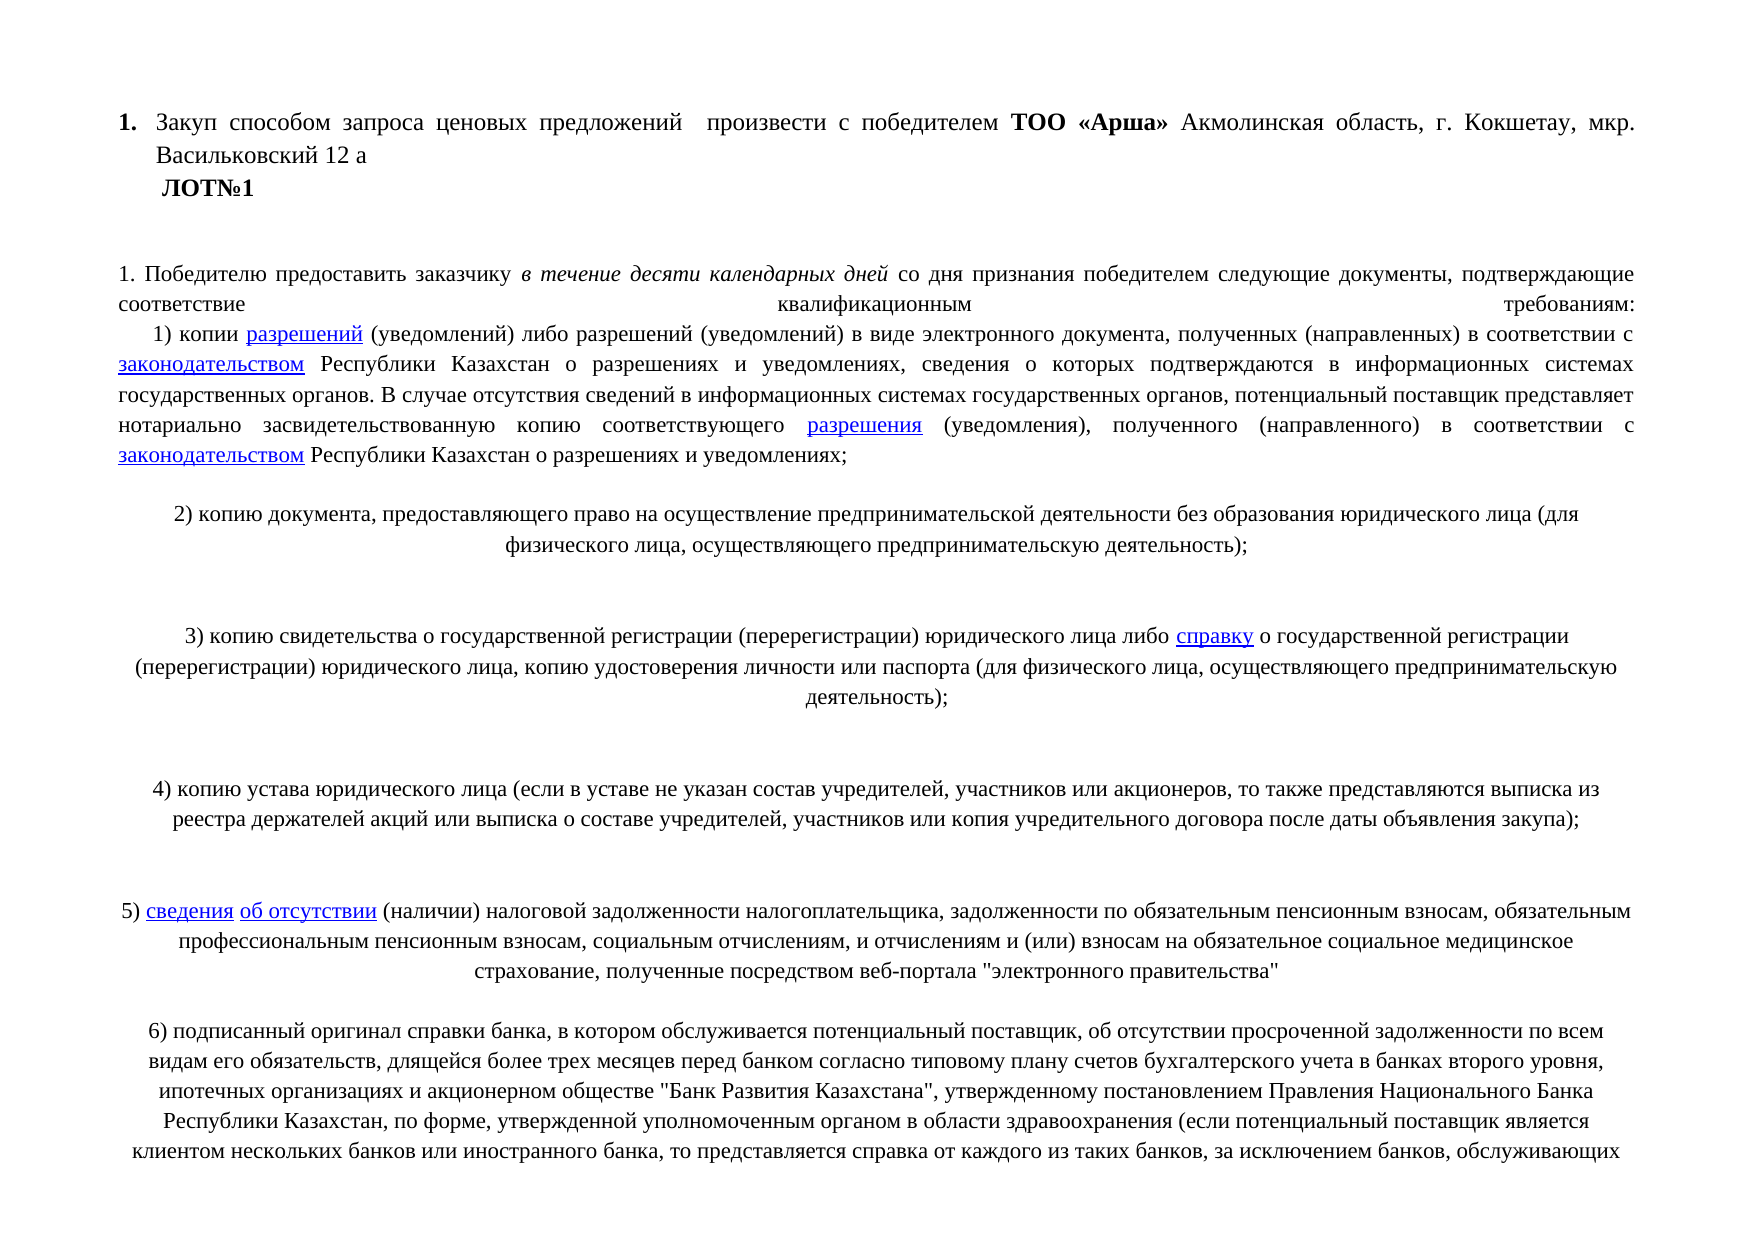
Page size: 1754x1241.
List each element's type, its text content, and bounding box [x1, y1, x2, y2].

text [118, 1017, 1636, 1164]
text 4) копию устава юридического лица (если в уставе не указан состав учредителей, участников или акционеров, то также представляются выписка из реестра держателей акций или выписка о составе учредителей, участников или копия учредительного договора после даты объявления закупа); [118, 775, 1636, 863]
list ЛОТ№1 [156, 173, 1636, 202]
text 3) копию свидетельства о государственной регистрации (перерегистрации) юридического лица либо справку о государственной регистрации (перерегистрации) юридического лица, копию удостоверения личности или паспорта (для физического лица, осуществляющего предпринимательскую деятельность); [118, 622, 1636, 741]
list Закуп способом запроса ценовых предложений произвести с победителем ТОО «Арша» Акмолинская область, г. Кокшетау, мкр. Васильковский 12 а [118, 107, 1636, 169]
text 2) копию документа, предоставляющего право на осуществление предпринимательской деятельности без образования юридического лица (для физического лица, осуществляющего предпринимательскую деятельность); [118, 500, 1636, 589]
text 1. Победителю предоставить заказчику в течение десяти календарных дней со дня признания победителем следующие документы, подтверждающие соответствие квалификационным требованиям: 1) копии разрешений (уведомлений) либо разрешений (уведомлений) в виде электронного документа, полученных (направленных) в соответствии с законодательством Республики Казахстан о разрешениях и уведомлениях, сведения о которых подтверждаются в информационных системах государственных органов. В случае отсутствия сведений в информационных системах государственных органов, потенциальный поставщик представляет нотариально засвидетельствованную копию соответствующего разрешения (уведомления), полученного (направленного) в соответствии с законодательством Республики Казахстан о разрешениях и уведомлениях; [118, 260, 1636, 467]
text 5) сведения об отсутствии (наличии) налоговой задолженности налогоплательщика, задолженности по обязательным пенсионным взносам, обязательным профессиональным пенсионным взносам, социальным отчислениям, и отчислениям и (или) взносам на обязательное социальное медицинское страхование, полученные посредством веб-портала "электронного правительства" [118, 897, 1636, 984]
